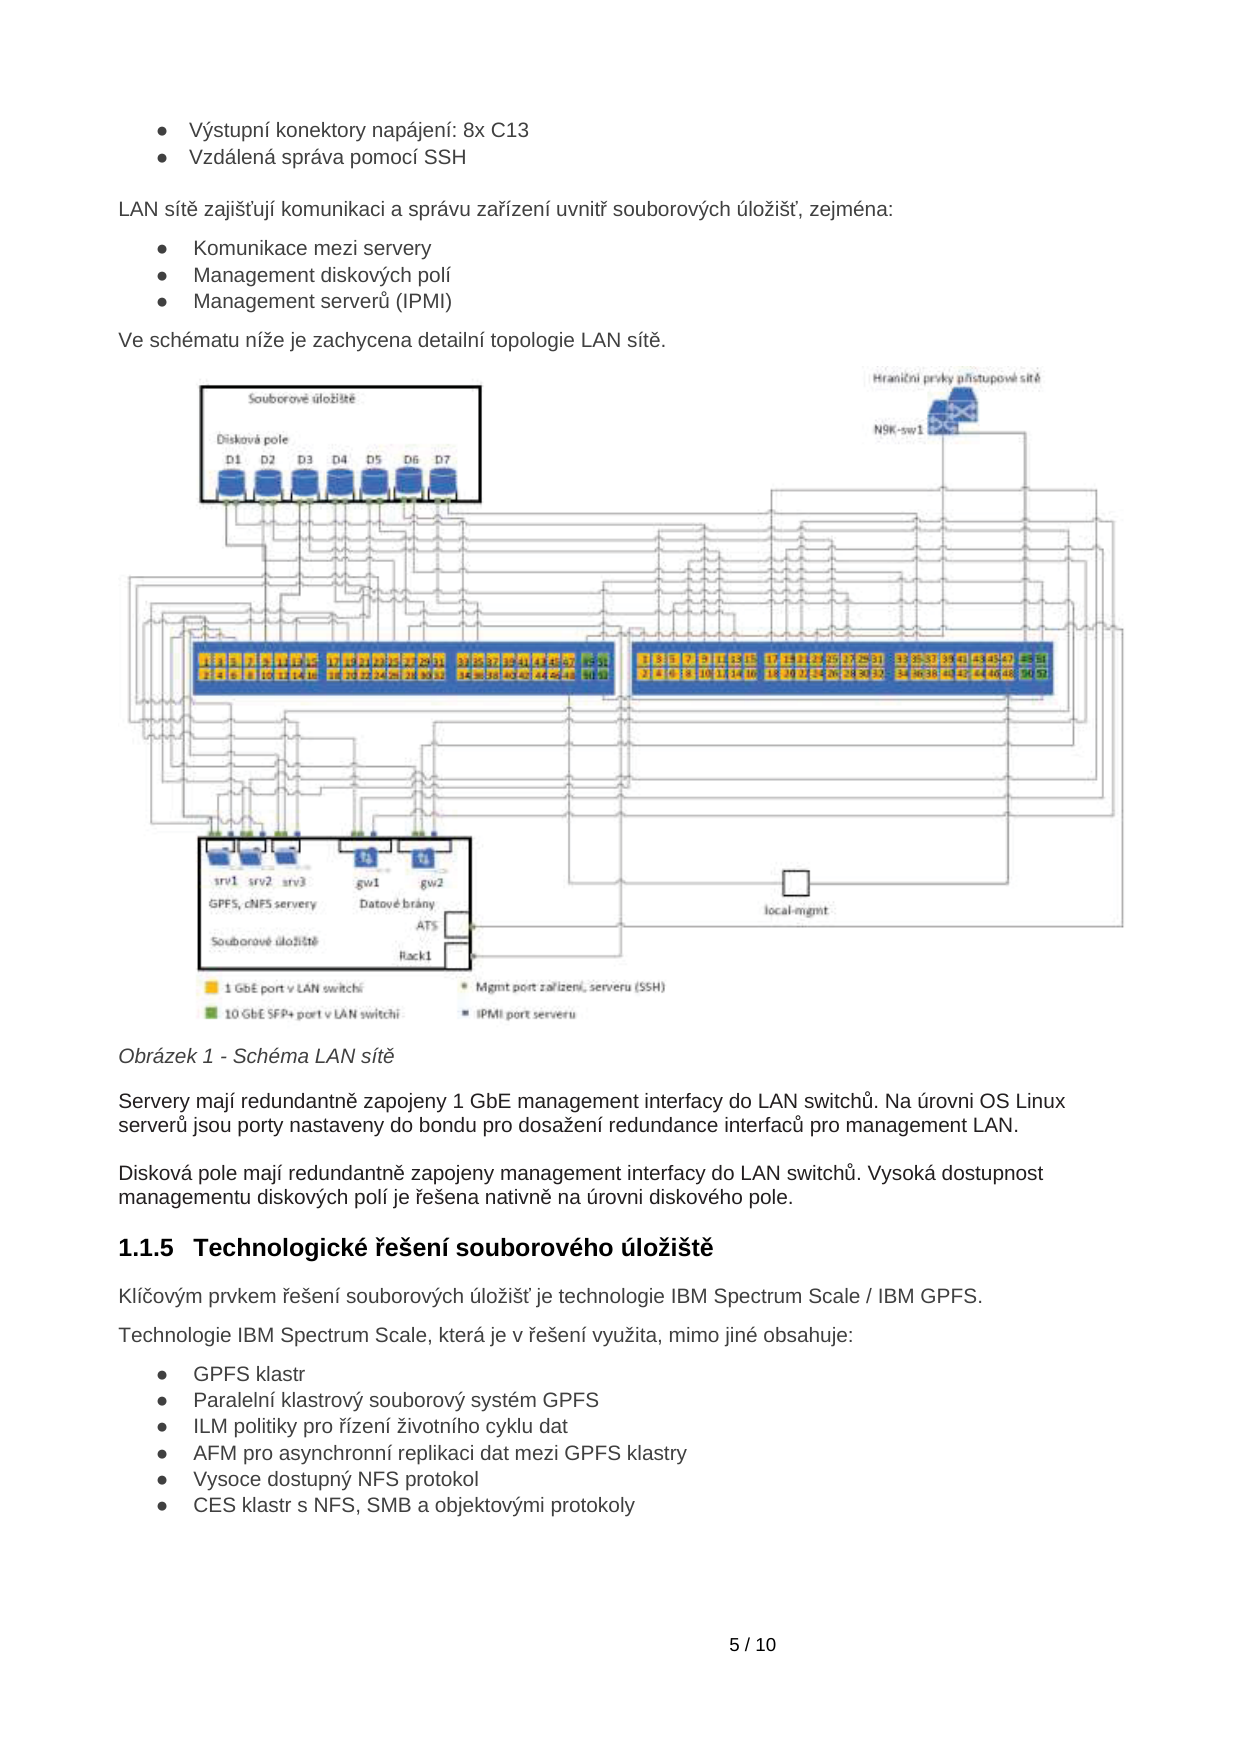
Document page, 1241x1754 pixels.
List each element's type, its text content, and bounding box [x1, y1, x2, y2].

text Servery mají redundantně zapojeny 1 GbE management interfacy do LAN switchů. Na úrovni OS Linux serverů jsou porty nastaveny do bondu pro dosažení redundance interfaců pro management LAN. [118, 1089, 1122, 1137]
text Disková pole mají redundantně zapojeny management interfacy do LAN switchů. Vysoká dostupnost managementu diskových polí je řešena nativně na úrovni diskového pole. [118, 1161, 1122, 1208]
list Vysoce dostupný NFS protokol [156, 1467, 1122, 1491]
list Paralelní klastrový souborový systém GPFS [156, 1388, 1122, 1412]
list CES klastr s NFS, SMB a objektovými protokoly [156, 1493, 1122, 1517]
list Management diskových polí [156, 262, 1122, 286]
list Management serverů (IPMI) [156, 289, 1122, 313]
text Obrázek 1 - Schéma LAN sítě [118, 1044, 1122, 1068]
text Ve schématu níže je zachycena detailní topologie LAN sítě. [118, 328, 1122, 352]
list Technologické řešení souborového úložiště [118, 1233, 1122, 1262]
text LAN sítě zajišťují komunikaci a správu zařízení uvnitř souborových úložišť, zejména: [118, 197, 1122, 221]
text Klíčovým prvkem řešení souborových úložišť je technologie IBM Spectrum Scale / IBM GPFS. [118, 1284, 1122, 1308]
list ILM politiky pro řízení životního cyklu dat [156, 1414, 1122, 1438]
list Výstupní konektory napájení: 8x C13 [156, 118, 1122, 142]
list Vzdálená správa pomocí SSH [156, 144, 1122, 168]
picture [118, 366, 1135, 1029]
list Komunikace mezi servery [156, 236, 1122, 260]
text Technologie IBM Spectrum Scale, která je v řešení využita, mimo jiné obsahuje: [118, 1323, 1122, 1347]
list AFM pro asynchronní replikaci dat mezi GPFS klastry [156, 1441, 1122, 1464]
list GPFS klastr [156, 1361, 1122, 1385]
